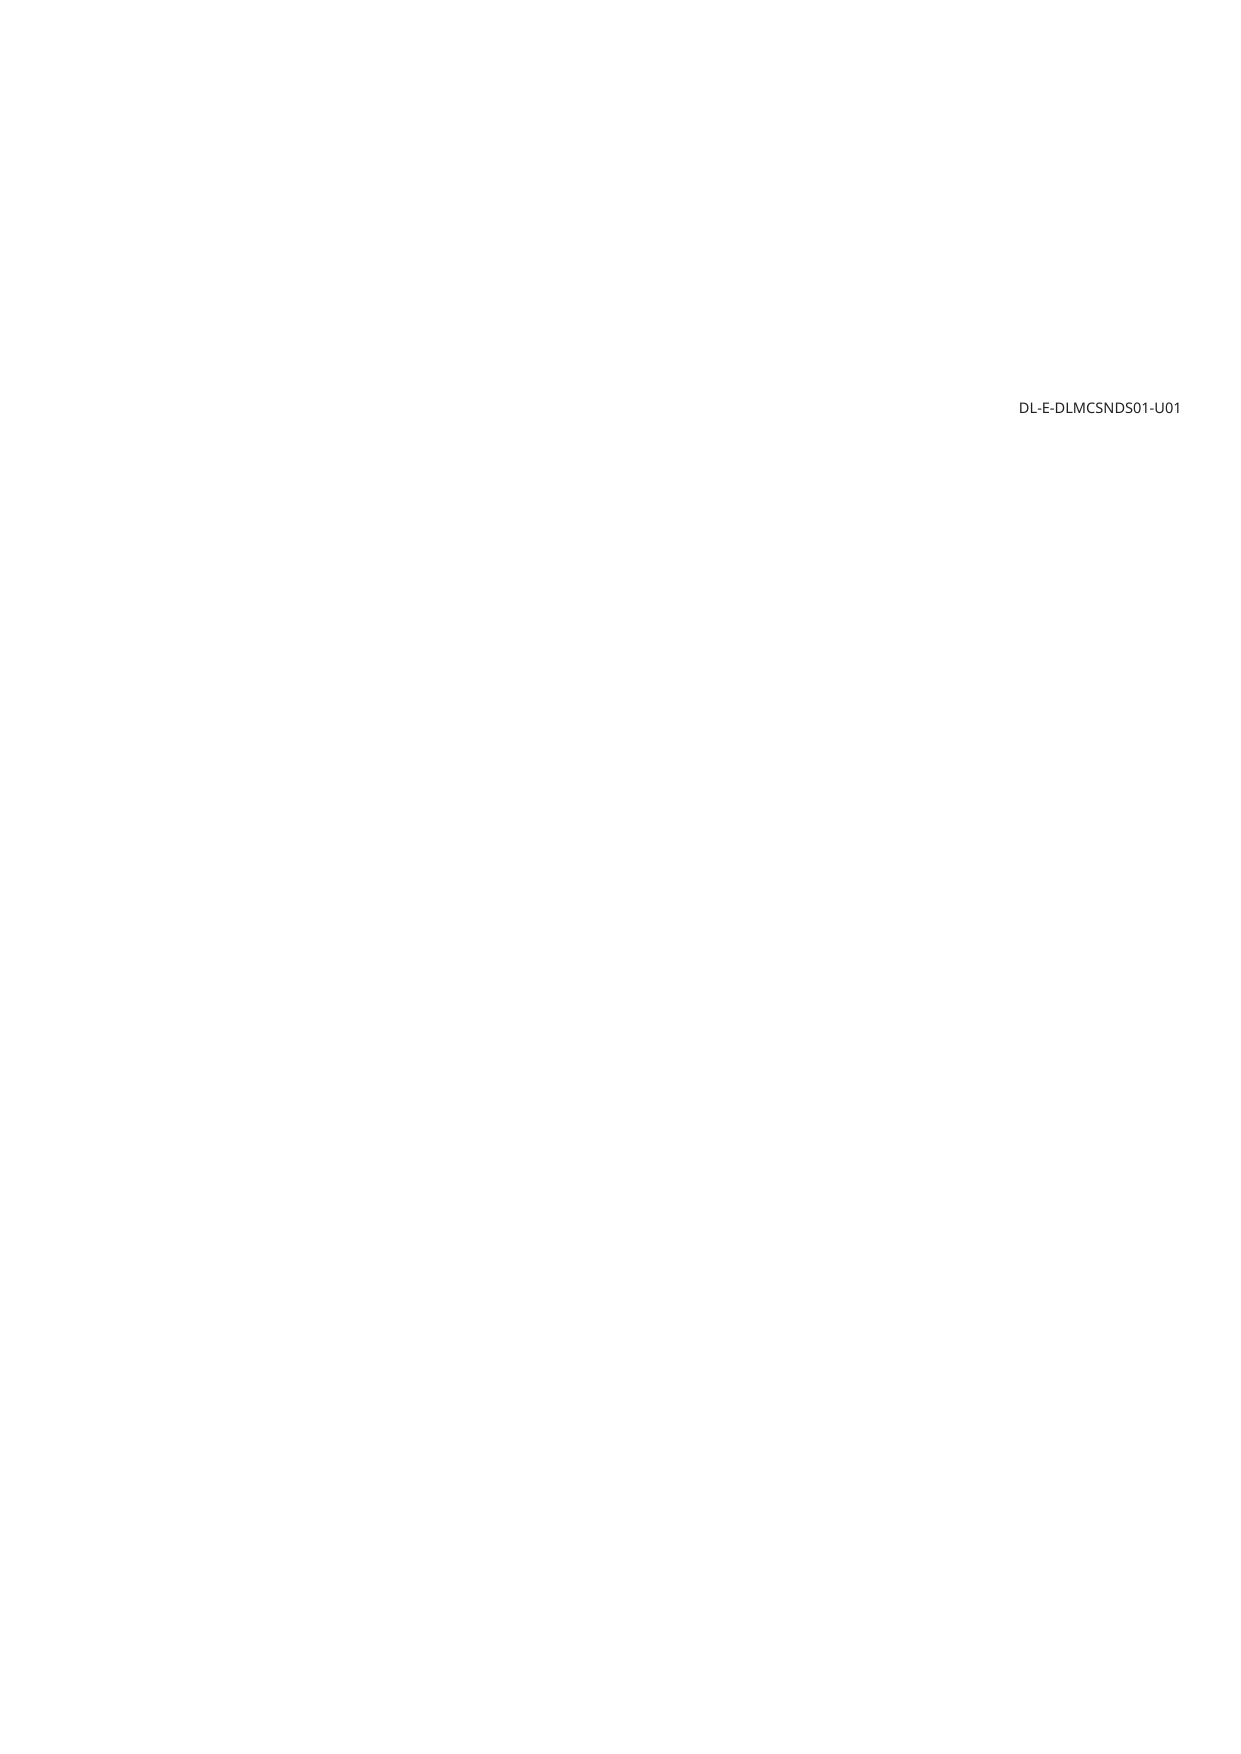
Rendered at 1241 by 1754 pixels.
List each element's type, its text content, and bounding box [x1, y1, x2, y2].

text DL-E-DLMCSNDS01-U01 [48, 397, 1181, 417]
